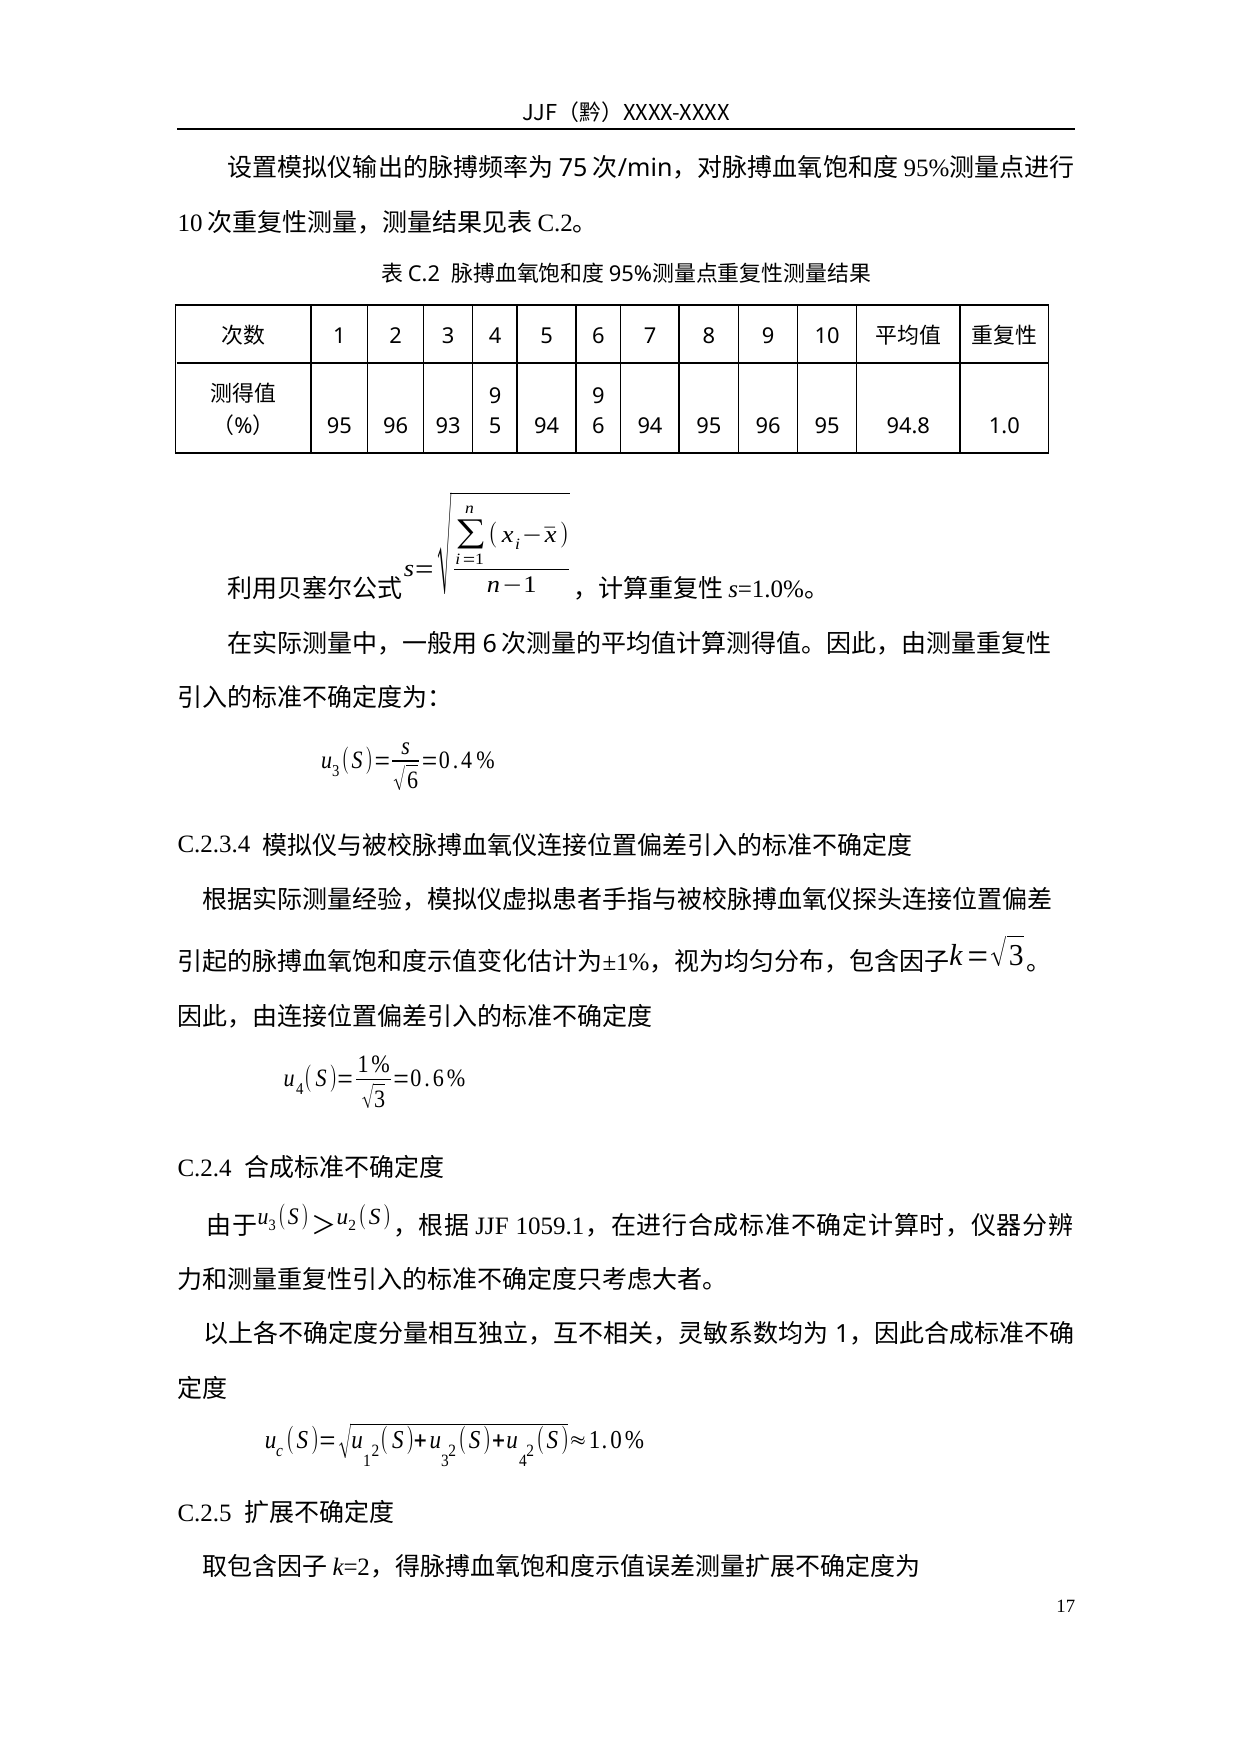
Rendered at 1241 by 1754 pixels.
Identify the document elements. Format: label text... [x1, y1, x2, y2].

table_cell 96 [577, 364, 620, 452]
table_header 平均值 [857, 306, 959, 362]
table_cell 测得值（%） [176, 363, 310, 452]
table_cell 94 [621, 364, 678, 452]
text 设置模拟仪输出的脉搏频率为75次/min，对脉搏血氧饱和度95%测量点进行10次重复性测量，测量结果见表C.2。 [177, 148, 1075, 238]
table_cell 96 [368, 364, 423, 452]
text 以上各不确定度分量相互独立，互不相关，灵敏系数均为1，因此合成标准不确定度 [177, 1314, 1075, 1404]
text 表C.2 脉搏血氧饱和度95%测量点重复性测量结果 [177, 256, 1075, 288]
table_cell 95 [680, 364, 738, 452]
text 在实际测量中，一般用6次测量的平均值计算测得值。因此，由测量重复性引入的标准不确定度为： [177, 623, 1075, 714]
table_header 次数 [176, 306, 310, 362]
text 根据实际测量经验，模拟仪虚拟患者手指与被校脉搏血氧仪探头连接位置偏差引起的脉搏血氧饱和度示值变化估计为±1%，视为均匀分布，包含因子。因此，由连接位置偏差引入的标准不确定度 [177, 880, 1075, 1032]
table_header 重复性 [961, 306, 1048, 362]
table_header 1 [312, 306, 367, 362]
table_header 5 [518, 306, 575, 362]
table_cell 96 [739, 364, 797, 452]
table_cell 95 [798, 364, 856, 452]
table_header 3 [424, 306, 472, 362]
table_header 10 [798, 306, 856, 362]
table_header 8 [680, 306, 738, 362]
table_cell 94.8 [857, 364, 959, 452]
text 利用贝塞尔公式，计算重复性s=1.0%。 [177, 492, 1075, 605]
table_cell 94 [518, 364, 575, 452]
table_cell 95 [473, 364, 516, 452]
table_cell 95 [312, 364, 367, 452]
text C.2.5 扩展不确定度 [177, 1492, 1075, 1528]
table_cell 1.0 [961, 364, 1048, 452]
text C.2.3.4 模拟仪与被校脉搏血氧仪连接位置偏差引入的标准不确定度 [177, 826, 1075, 862]
text C.2.4 合成标准不确定度 [177, 1147, 1075, 1184]
table_header 6 [577, 306, 620, 362]
table_header 7 [621, 306, 678, 362]
table_header 9 [739, 306, 797, 362]
table_header 4 [473, 306, 516, 362]
text 由于＞，根据JJF 1059.1，在进行合成标准不确定计算时，仪器分辨力和测量重复性引入的标准不确定度只考虑大者。 [177, 1202, 1075, 1296]
table_cell 93 [424, 364, 472, 452]
table_header 2 [368, 306, 423, 362]
text 取包含因子k=2，得脉搏血氧饱和度示值误差测量扩展不确定度为 [177, 1547, 1075, 1583]
